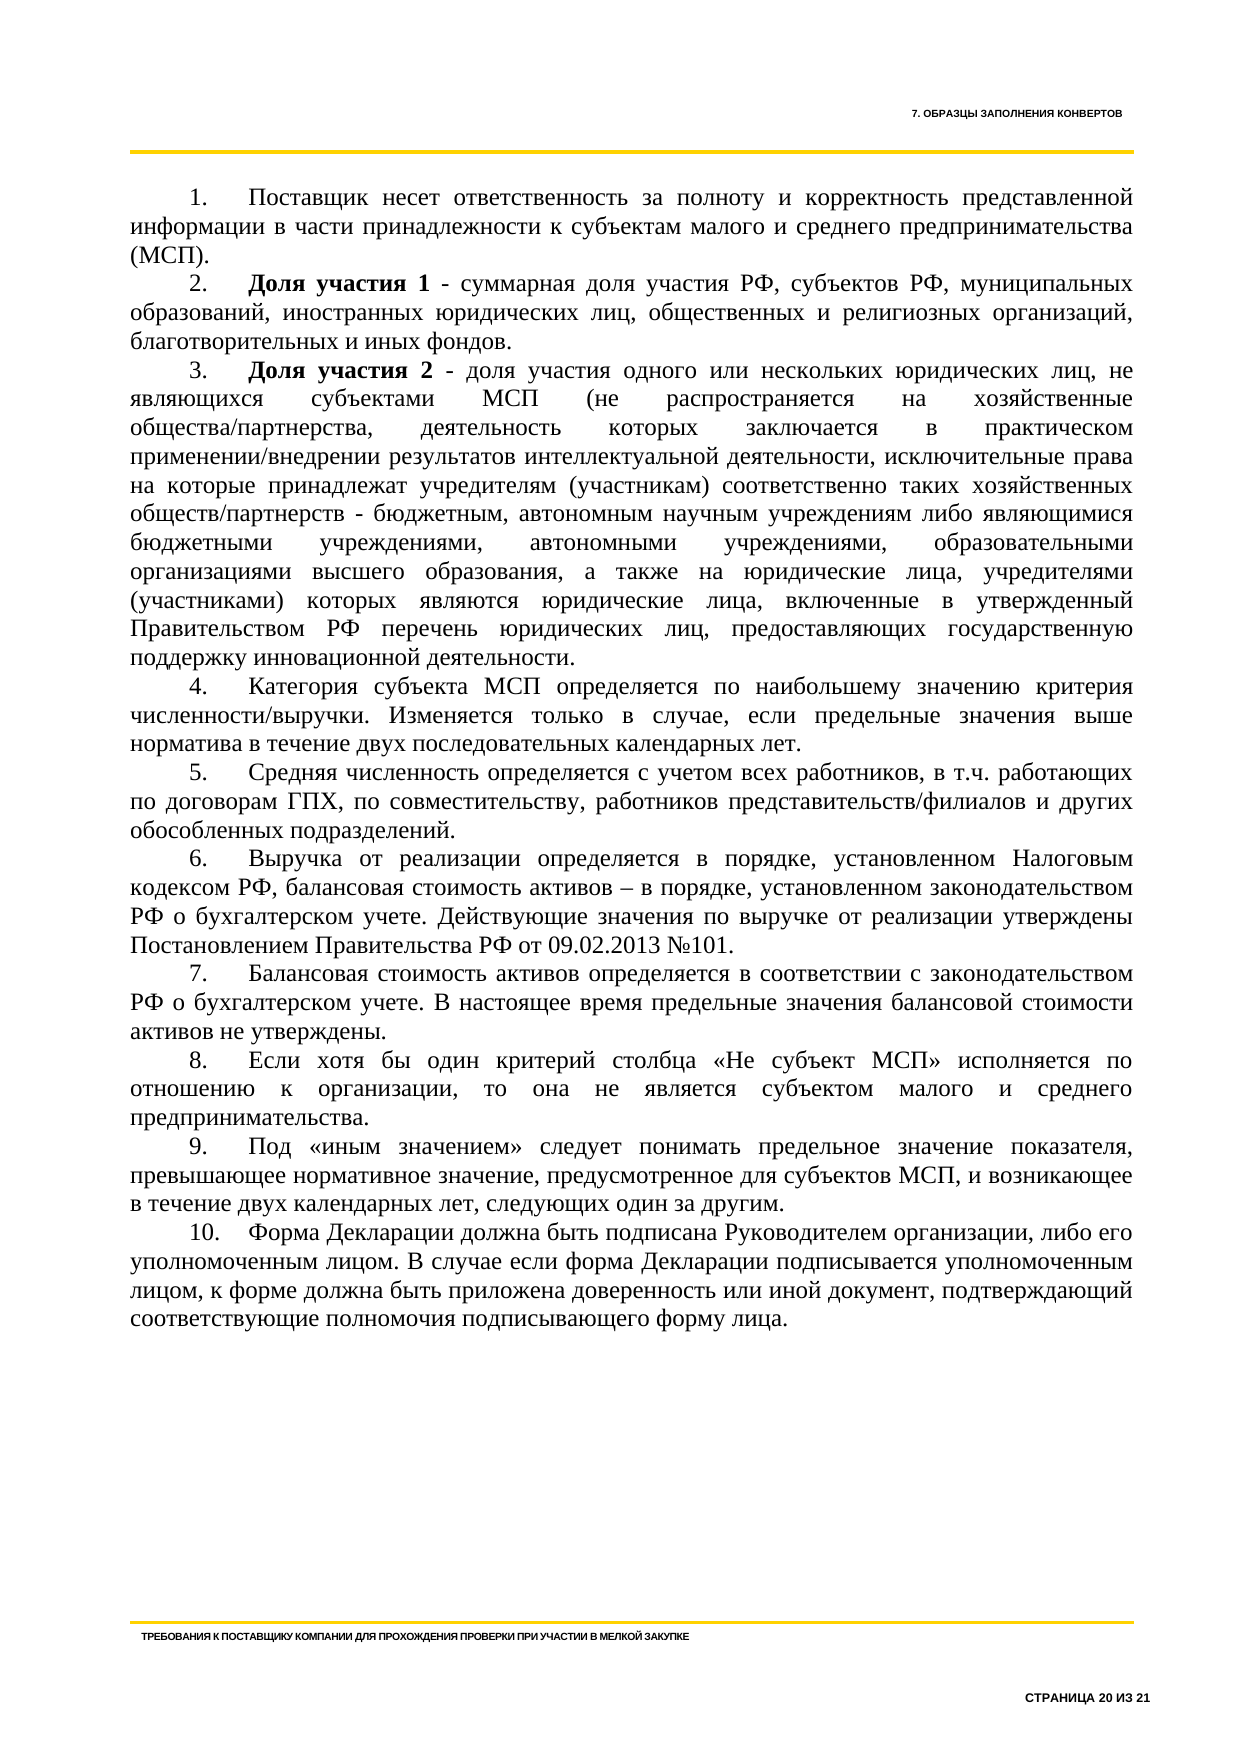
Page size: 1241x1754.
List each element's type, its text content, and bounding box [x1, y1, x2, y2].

list Под «иным значением» следует понимать предельное значение показателя, превышающее нормативное значение, предусмотренное для субъектов МСП, и возникающее в течение двух календарных лет, следующих один за другим. [130, 1131, 1134, 1217]
list Категория субъекта МСП определяется по наибольшему значению критерия численности/выручки. Изменяется только в случае, если предельные значения выше норматива в течение двух последовательных календарных лет. [130, 671, 1134, 757]
list Доля участия 2 - доля участия одного или нескольких юридических лиц, не являющихся субъектами МСП (не распространяется на хозяйственные общества/партнерства, деятельность которых заключается в практическом применении/внедрении результатов интеллектуальной деятельности, исключительные права на которые принадлежат учредителям (участникам) соответственно таких хозяйственных обществ/партнерств - бюджетным, автономным научным учреждениям либо являющимися бюджетными учреждениями, автономными учреждениями, образовательными организациями высшего образования, а также на юридические лица, учредителями (участниками) которых являются юридические лица, включенные в утвержденный Правительством РФ перечень юридических лиц, предоставляющих государственную поддержку инновационной деятельности. [130, 355, 1134, 671]
list Доля участия 1 - суммарная доля участия РФ, субъектов РФ, муниципальных образований, иностранных юридических лиц, общественных и религиозных организаций, благотворительных и иных фондов. [130, 268, 1134, 355]
list Форма Декларации должна быть подписана Руководителем организации, либо его уполномоченным лицом. В случае если форма Декларации подписывается уполномоченным лицом, к форме должна быть приложена доверенность или иной документ, подтверждающий соответствующие полномочия подписывающего форму лица. [130, 1217, 1134, 1332]
list Поставщик несет ответственность за полноту и корректность представленной информации в части принадлежности к субъектам малого и среднего предпринимательства (МСП). [130, 182, 1134, 268]
list Выручка от реализации определяется в порядке, установленном Налоговым кодексом РФ, балансовая стоимость активов – в порядке, установленном законодательством РФ о бухгалтерском учете. Действующие значения по выручке от реализации утверждены Постановлением Правительства РФ от 09.02.2013 №101. [130, 843, 1134, 958]
list Балансовая стоимость активов определяется в соответствии с законодательством РФ о бухгалтерском учете. В настоящее время предельные значения балансовой стоимости активов не утверждены. [130, 958, 1134, 1045]
list Если хотя бы один критерий столбца «Не субъект МСП» исполняется по отношению к организации, то она не является субъектом малого и среднего предпринимательства. [130, 1045, 1134, 1131]
list Средняя численность определяется с учетом всех работников, в т.ч. работающих по договорам ГПХ, по совместительству, работников представительств/филиалов и других обособленных подразделений. [130, 757, 1134, 843]
